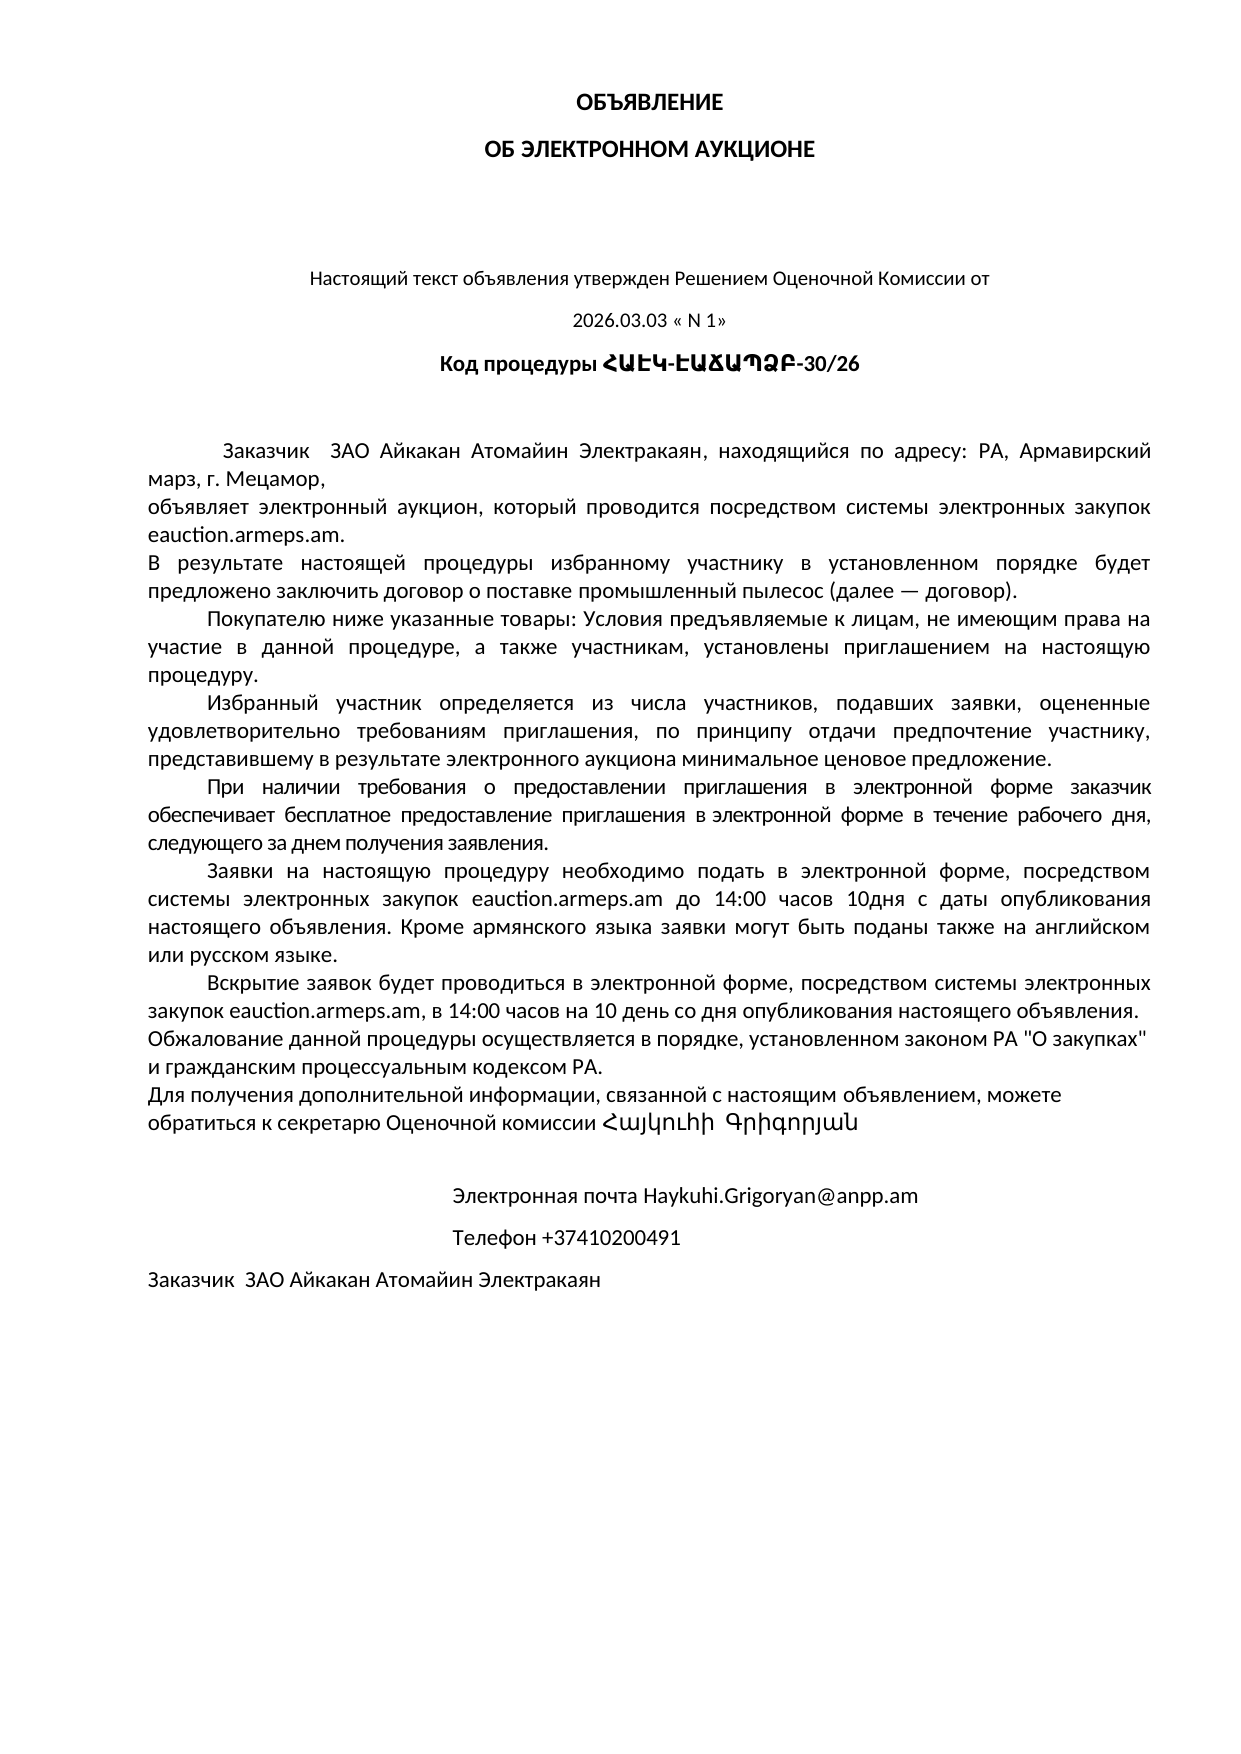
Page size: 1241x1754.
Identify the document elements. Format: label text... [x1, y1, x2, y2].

text Заказчик ЗАО Айкакан Атомайин Электракаян, находящийся по адресу: РА, Армавирский марз, г. Мецамор, [148, 436, 1152, 492]
text Настоящий текст объявления утвержден Решением Оценочной Комиссии от [148, 265, 1152, 290]
text Электронная почта Haykuhi.Grigoryan@anpp.am [148, 1181, 1152, 1209]
text Вскрытие заявок будет проводиться в электронной форме, посредством системы электронных закупок eauction.armeps.am, в 14:00 часов на 10 день со дня опубликования настоящего объявления. [148, 968, 1152, 1024]
text При наличии требования о предоставлении приглашения в электронной форме заказчик обеспечивает бесплатное предоставление приглашения в электронной форме в течение рабочего дня, следующего за днем получения заявления. [148, 772, 1152, 856]
text объявляет электронный аукцион, который проводится посредством системы электронных закупок eauction.armeps.am. [148, 492, 1152, 548]
text 2026.03.03 « N 1» [148, 307, 1152, 332]
text Покупателю ниже указанные товары: Условия предъявляемые к лицам, не имеющим права на участие в данной процедуре, а также участникам, установлены приглашением на настоящую процедуру. [148, 604, 1152, 688]
text Код процедуры ՀԱԷԿ-ԷԱՃԱՊՁԲ-30/26 [148, 349, 1152, 377]
text Для получения дополнительной информации, связанной с настоящим объявлением, можете обратиться к секретарю Оценочной комиссии Հայկուհի Գրիգորյան [148, 1080, 1152, 1136]
text ОБЪЯВЛЕНИЕ [148, 86, 1152, 117]
text Заказчик ЗАО Айкакан Атомайин Электракаян [148, 1265, 1152, 1293]
text Телефон +37410200491 [148, 1223, 1152, 1251]
text Избранный участник определяется из числа участников, подавших заявки, оцененные удовлетворительно требованиям приглашения, по принципу отдачи предпочтение участнику, представившему в результате электронного аукциона минимальное ценовое предложение. [148, 688, 1152, 772]
text Обжалование данной процедуры осуществляется в порядке, установленном законом РА "О закупках" и гражданским процессуальным кодексом РА. [148, 1024, 1152, 1080]
text Заявки на настоящую процедуру необходимо подать в электронной форме, посредством системы электронных закупок eauction.armeps.am до 14:00 часов 10дня с даты опубликования настоящего объявления. Кроме армянского языка заявки могут быть поданы также на английском или русском языке. [148, 856, 1152, 968]
text В результате настоящей процедуры избранному участнику в установленном порядке будет предложено заключить договор о поставке промышленный пылесос (далее — договор). [148, 548, 1152, 604]
text ОБ ЭЛЕКТРОННОМ АУКЦИОНЕ [148, 134, 1152, 164]
